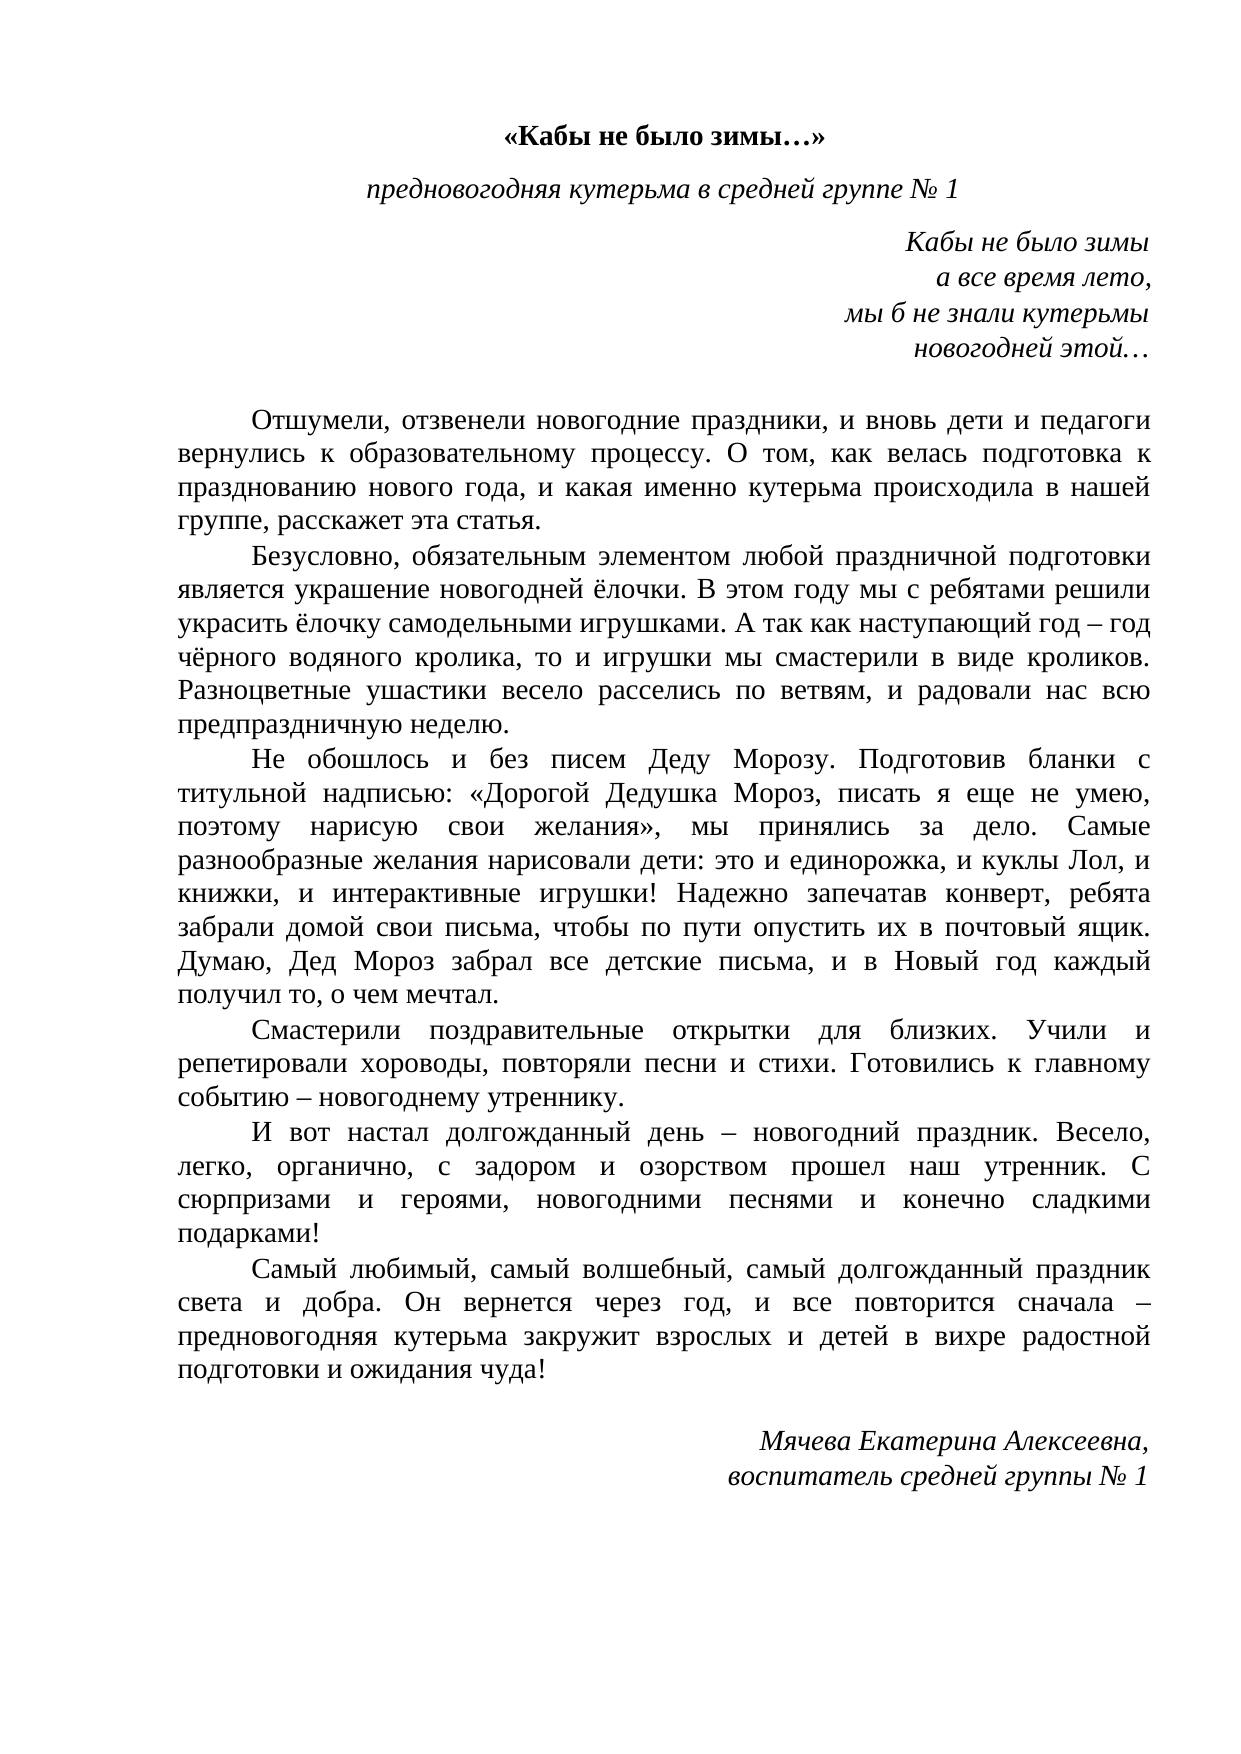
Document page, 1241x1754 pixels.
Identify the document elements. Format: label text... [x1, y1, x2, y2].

text Безусловно, обязательным элементом любой праздничной подготовки является украшение новогодней ёлочки. В этом году мы с ребятами решили украсить ёлочку самодельными игрушками. А так как наступающий год – год чёрного водяного кролика, то и игрушки мы смастерили в виде кроликов. Разноцветные ушастики весело расселись по ветвям, и радовали нас всю предпраздничную неделю. [177, 538, 1152, 739]
text Мячева Екатерина Алексеевна, [177, 1423, 1152, 1456]
text мы б не знали кутерьмы [177, 295, 1152, 328]
text новогодней этой… [177, 331, 1152, 364]
text И вот настал долгожданный день – новогодний праздник. Весело, легко, органично, с задором и озорством прошел наш утренник. С сюрпризами и героями, новогодними песнями и конечно сладкими подарками! [177, 1114, 1152, 1249]
text предновогодняя кутерьма в средней группе № 1 [177, 171, 1152, 204]
text Смастерили поздравительные открытки для близких. Учили и репетировали хороводы, повторяли песни и стихи. Готовились к главному событию – новогоднему утреннику. [177, 1012, 1152, 1112]
text Отшумели, отзвенели новогодние праздники, и вновь дети и педагоги вернулись к образовательному процессу. О том, как велась подготовка к празднованию нового года, и какая именно кутерьма происходила в нашей группе, расскажет эта статья. [177, 402, 1152, 536]
text Кабы не было зимы [177, 224, 1152, 257]
text «Кабы не было зимы…» [177, 118, 1152, 152]
text Не обошлось и без писем Деду Морозу. Подготовив бланки с титульной надписью: «Дорогой Дедушка Мороз, писать я еще не умею, поэтому нарисую свои желания», мы принялись за дело. Самые разнообразные желания нарисовали дети: это и единорожка, и куклы Лол, и книжки, и интерактивные игрушки! Надежно запечатав конверт, ребята забрали домой свои письма, чтобы по пути опустить их в почтовый ящик. Думаю, Дед Мороз забрал все детские письма, и в Новый год каждый получил то, о чем мечтал. [177, 741, 1152, 1010]
text Самый любимый, самый волшебный, самый долгожданный праздник света и добра. Он вернется через год, и все повторится сначала – предновогодняя кутерьма закружит взрослых и детей в вихре радостной подготовки и ожидания чуда! [177, 1251, 1152, 1385]
text а все время лето, [177, 259, 1152, 293]
text воспитатель средней группы № 1 [177, 1458, 1152, 1492]
